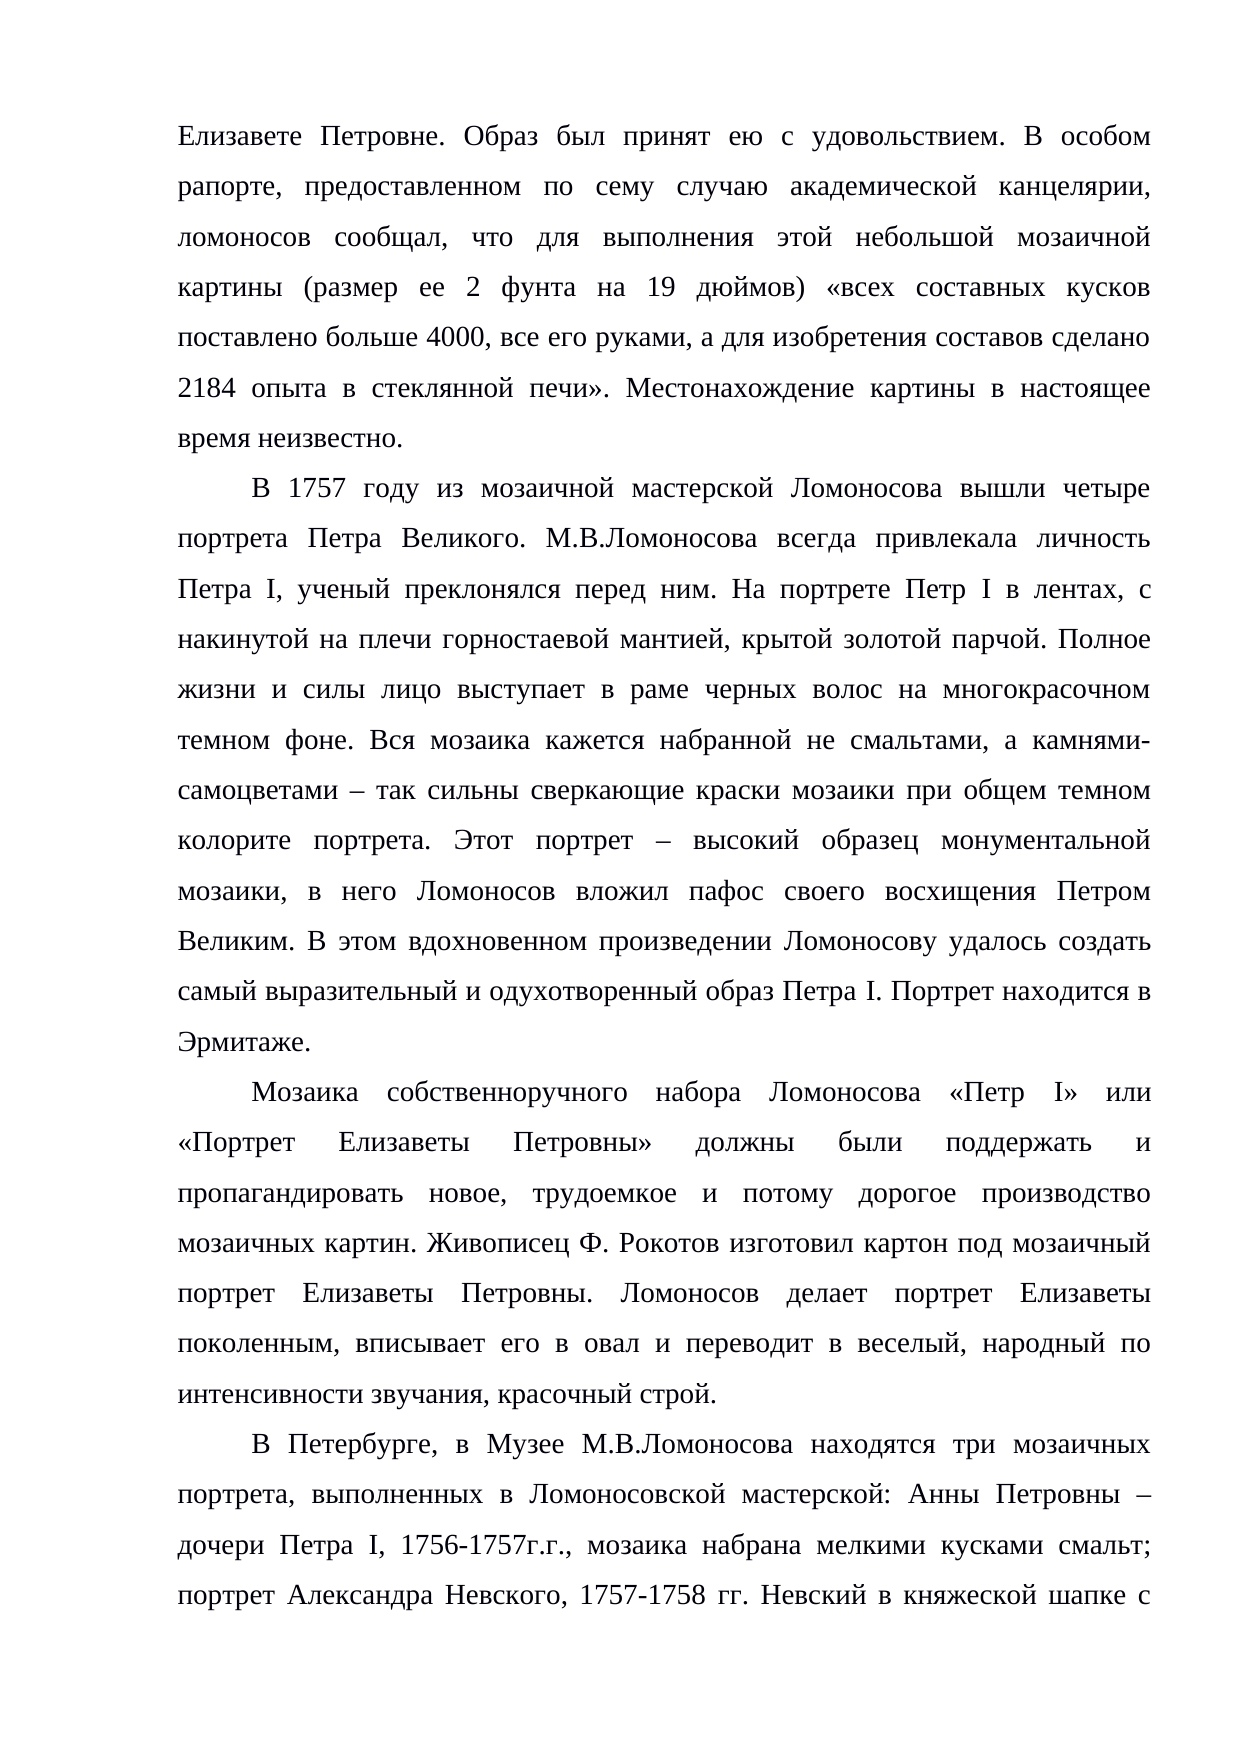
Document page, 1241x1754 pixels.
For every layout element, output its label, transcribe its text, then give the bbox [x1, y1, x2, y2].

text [177, 118, 1152, 453]
text В 1757 году из мозаичной мастерской Ломоносова вышли четыре портрета Петра Великого. М.В.Ломоносова всегда привлекала личность Петра I, ученый преклонялся перед ним. На портрете Петр I в лентах, с накинутой на плечи горностаевой мантией, крытой золотой парчой. Полное жизни и силы лицо выступает в раме черных волос на многокрасочном темном фоне. Вся мозаика кажется набранной не смальтами, а камнями-самоцветами – так сильны сверкающие краски мозаики при общем темном колорите портрета. Этот портрет – высокий образец монументальной мозаики, в него Ломоносов вложил пафос своего восхищения Петром Великим. В этом вдохновенном произведении Ломоносову удалось создать самый выразительный и одухотворенный образ Петра I. Портрет находится в Эрмитаже. [177, 470, 1152, 1057]
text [177, 1426, 1152, 1611]
text Мозаика собственноручного набора Ломоносова «Петр I» или «Портрет Елизаветы Петровны» должны были поддержать и пропагандировать новое, трудоемкое и потому дорогое производство мозаичных картин. Живописец Ф. Рокотов изготовил картон под мозаичный портрет Елизаветы Петровны. Ломоносов делает портрет Елизаветы поколенным, вписывает его в овал и переводит в веселый, народный по интенсивности звучания, красочный строй. [177, 1074, 1152, 1409]
